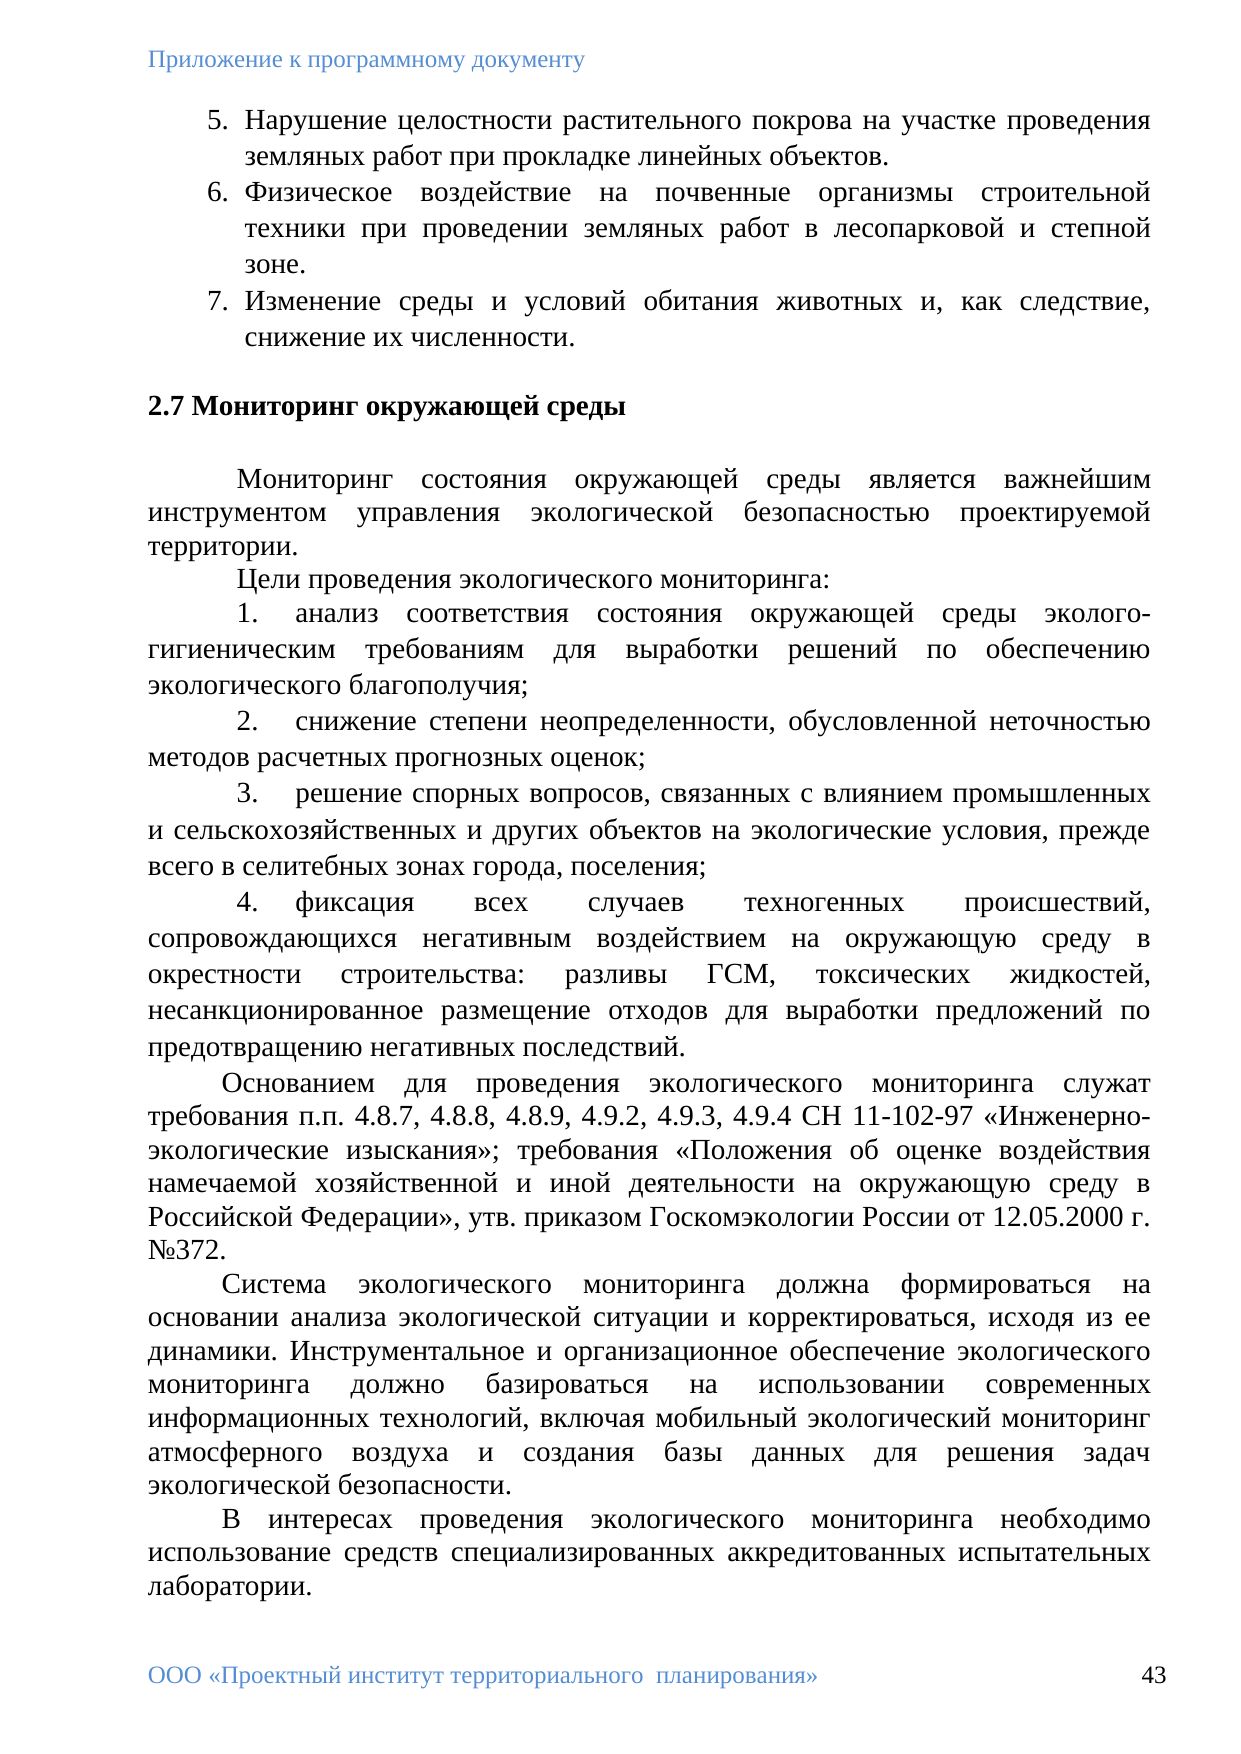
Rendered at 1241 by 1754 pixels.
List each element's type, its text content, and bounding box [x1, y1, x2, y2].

list снижение степени неопределенности, обусловленной неточностью методов расчетных прогнозных оценок; [148, 703, 1152, 773]
list Физическое воздействие на почвенные организмы строительной техники при проведении земляных работ в лесопарковой и степной зоне. [207, 174, 1152, 280]
list решение спорных вопросов, связанных с влиянием промышленных и сельскохозяйственных и других объектов на экологические условия, прежде всего в селитебных зонах города, поселения; [148, 776, 1152, 881]
text 2.7 Мониторинг окружающей среды [148, 388, 1152, 422]
list анализ соответствия состояния окружающей среды эколого-гигиеническим требованиям для выработки решений по обеспечению экологического благополучия; [148, 595, 1152, 701]
list Нарушение целостности растительного покрова на участке проведения земляных работ при прокладке линейных объектов. [207, 102, 1152, 172]
list Изменение среды и условий обитания животных и, как следствие, снижение их численности. [207, 283, 1152, 352]
text Цели проведения экологического мониторинга: [148, 561, 1152, 595]
list фиксация всех случаев техногенных происшествий, сопровождающихся негативным воздействием на окружающую среду в окрестности строительства: разливы ГСМ, токсических жидкостей, несанкционированное размещение отходов для выработки предложений по предотвращению негативных последствий. [148, 884, 1152, 1062]
text Мониторинг состояния окружающей среды является важнейшим инструментом управления экологической безопасностью проектируемой территории. [148, 461, 1152, 561]
text В интересах проведения экологического мониторинга необходимо использование средств специализированных аккредитованных испытательных лаборатории. [148, 1501, 1152, 1601]
text Основанием для проведения экологического мониторинга служат требования п.п. 4.8.7, 4.8.8, 4.8.9, 4.9.2, 4.9.3, 4.9.4 СН 11-102-97 «Инженерно-экологические изыскания»; требования «Положения об оценке воздействия намечаемой хозяйственной и иной деятельности на окружающую среду в Российской Федерации», утв. приказом Госкомэкологии России от 12.05.2000 г. №372. [148, 1065, 1152, 1266]
text Система экологического мониторинга должна формироваться на основании анализа экологической ситуации и корректироваться, исходя из ее динамики. Инструментальное и организационное обеспечение экологического мониторинга должно базироваться на использовании современных информационных технологий, включая мобильный экологический мониторинг атмосферного воздуха и создания базы данных для решения задач экологической безопасности. [148, 1266, 1152, 1501]
